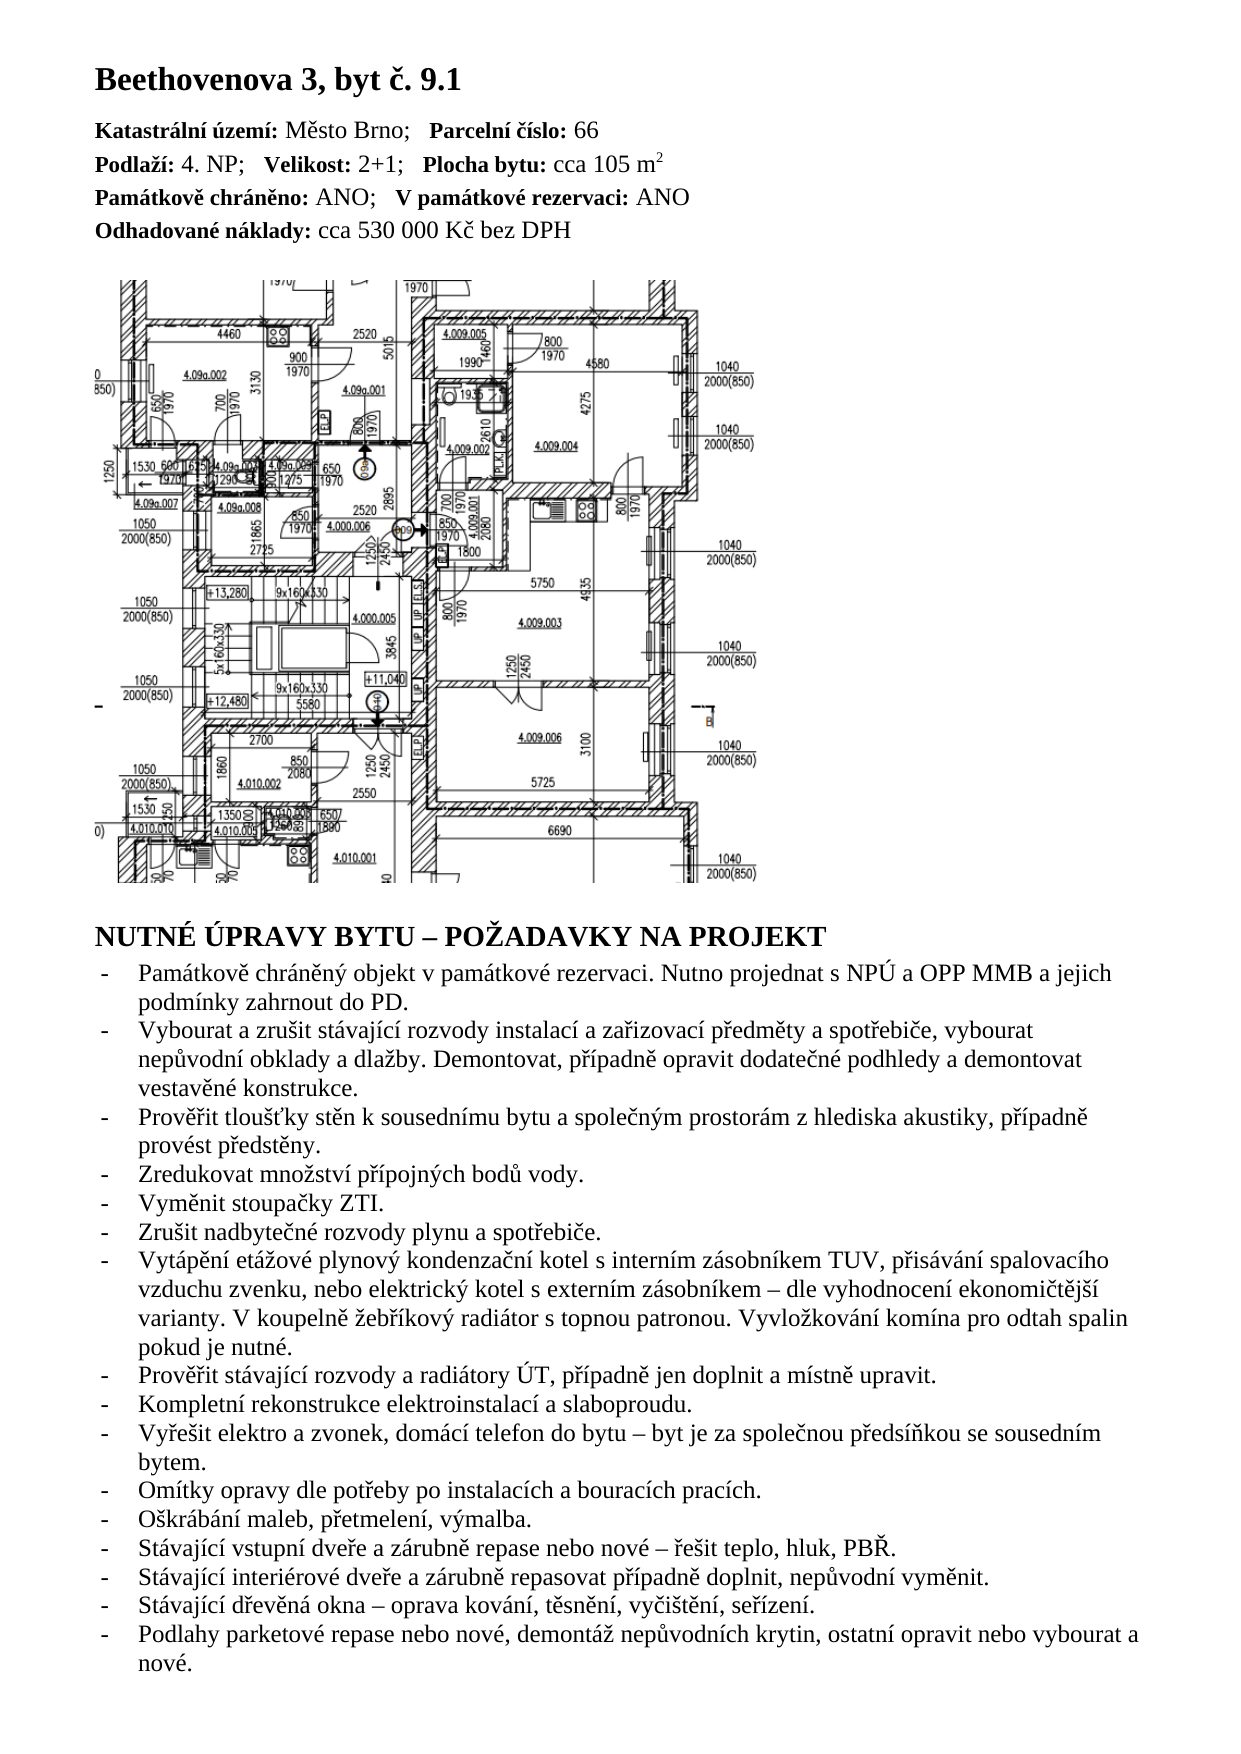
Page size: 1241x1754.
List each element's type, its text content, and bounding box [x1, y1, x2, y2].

list Vytápění etážové plynový kondenzační kotel s interním zásobníkem TUV, přisávání spalovacího vzduchu zvenku, nebo elektrický kotel s externím zásobníkem – dle vyhodnocení ekonomičtější varianty. V koupelně žebříkový radiátor s topnou patronou. Vyvložkování komína pro odtah spalin pokud je nutné. [100, 1246, 1140, 1361]
list Stávající vstupní dveře a zárubně repase nebo nové – řešit teplo, hluk, PBŘ. [100, 1533, 1140, 1562]
list Omítky opravy dle potřeby po instalacích a bouracích pracích. [100, 1476, 1140, 1504]
text Katastrální území: Město Brno; Parcelní číslo: 66 [94, 116, 1140, 144]
text Odhadované náklady: cca 530 000 Kč bez DPH [94, 215, 1140, 243]
list Vyřešit elektro a zvonek, domácí telefon do bytu – byt je za společnou předsíňkou se sousedním bytem. [100, 1418, 1140, 1476]
text Podlaží: 4. NP; Velikost: 2+1; Plocha bytu: cca 105 m2 [94, 149, 1140, 177]
list Stávající interiérové dveře a zárubně repasovat případně doplnit, nepůvodní vyměnit. [100, 1562, 1140, 1591]
list Vybourat a zrušit stávající rozvody instalací a zařizovací předměty a spotřebiče, vybourat nepůvodní obklady a dlažby. Demontovat, případně opravit dodatečné podhledy a demontovat vestavěné konstrukce. [100, 1016, 1140, 1102]
list Kompletní rekonstrukce elektroinstalací a slaboproudu. [100, 1389, 1140, 1418]
list Podlahy parketové repase nebo nové, demontáž nepůvodních krytin, ostatní opravit nebo vybourat a nové. [100, 1619, 1140, 1677]
list Zrušit nadbytečné rozvody plynu a spotřebiče. [100, 1217, 1140, 1246]
list Prověřit stávající rozvody a radiátory ÚT, případně jen doplnit a místně upravit. [100, 1361, 1140, 1389]
picture [94, 280, 838, 883]
list Památkově chráněný objekt v památkové rezervaci. Nutno projednat s NPÚ a OPP MMB a jejich podmínky zahrnout do PD. [100, 958, 1140, 1016]
list Stávající dřevěná okna – oprava kování, těsnění, vyčištění, seřízení. [100, 1591, 1140, 1619]
text Beethovenova 3, byt č. 9.1 [94, 59, 1140, 97]
list Prověřit tloušťky stěn k sousednímu bytu a společným prostorám z hlediska akustiky, případně provést předstěny. [100, 1102, 1140, 1159]
list Vyměnit stoupačky ZTI. [100, 1188, 1140, 1217]
text NUTNÉ ÚPRAVY BYTU – POŽADAVKY NA PROJEKT [94, 919, 1140, 953]
list Zredukovat množství přípojných bodů vody. [100, 1159, 1140, 1188]
list Oškrábání maleb, přetmelení, výmalba. [100, 1504, 1140, 1533]
text Památkově chráněno: ANO; V památkové rezervaci: ANO [94, 182, 1140, 210]
